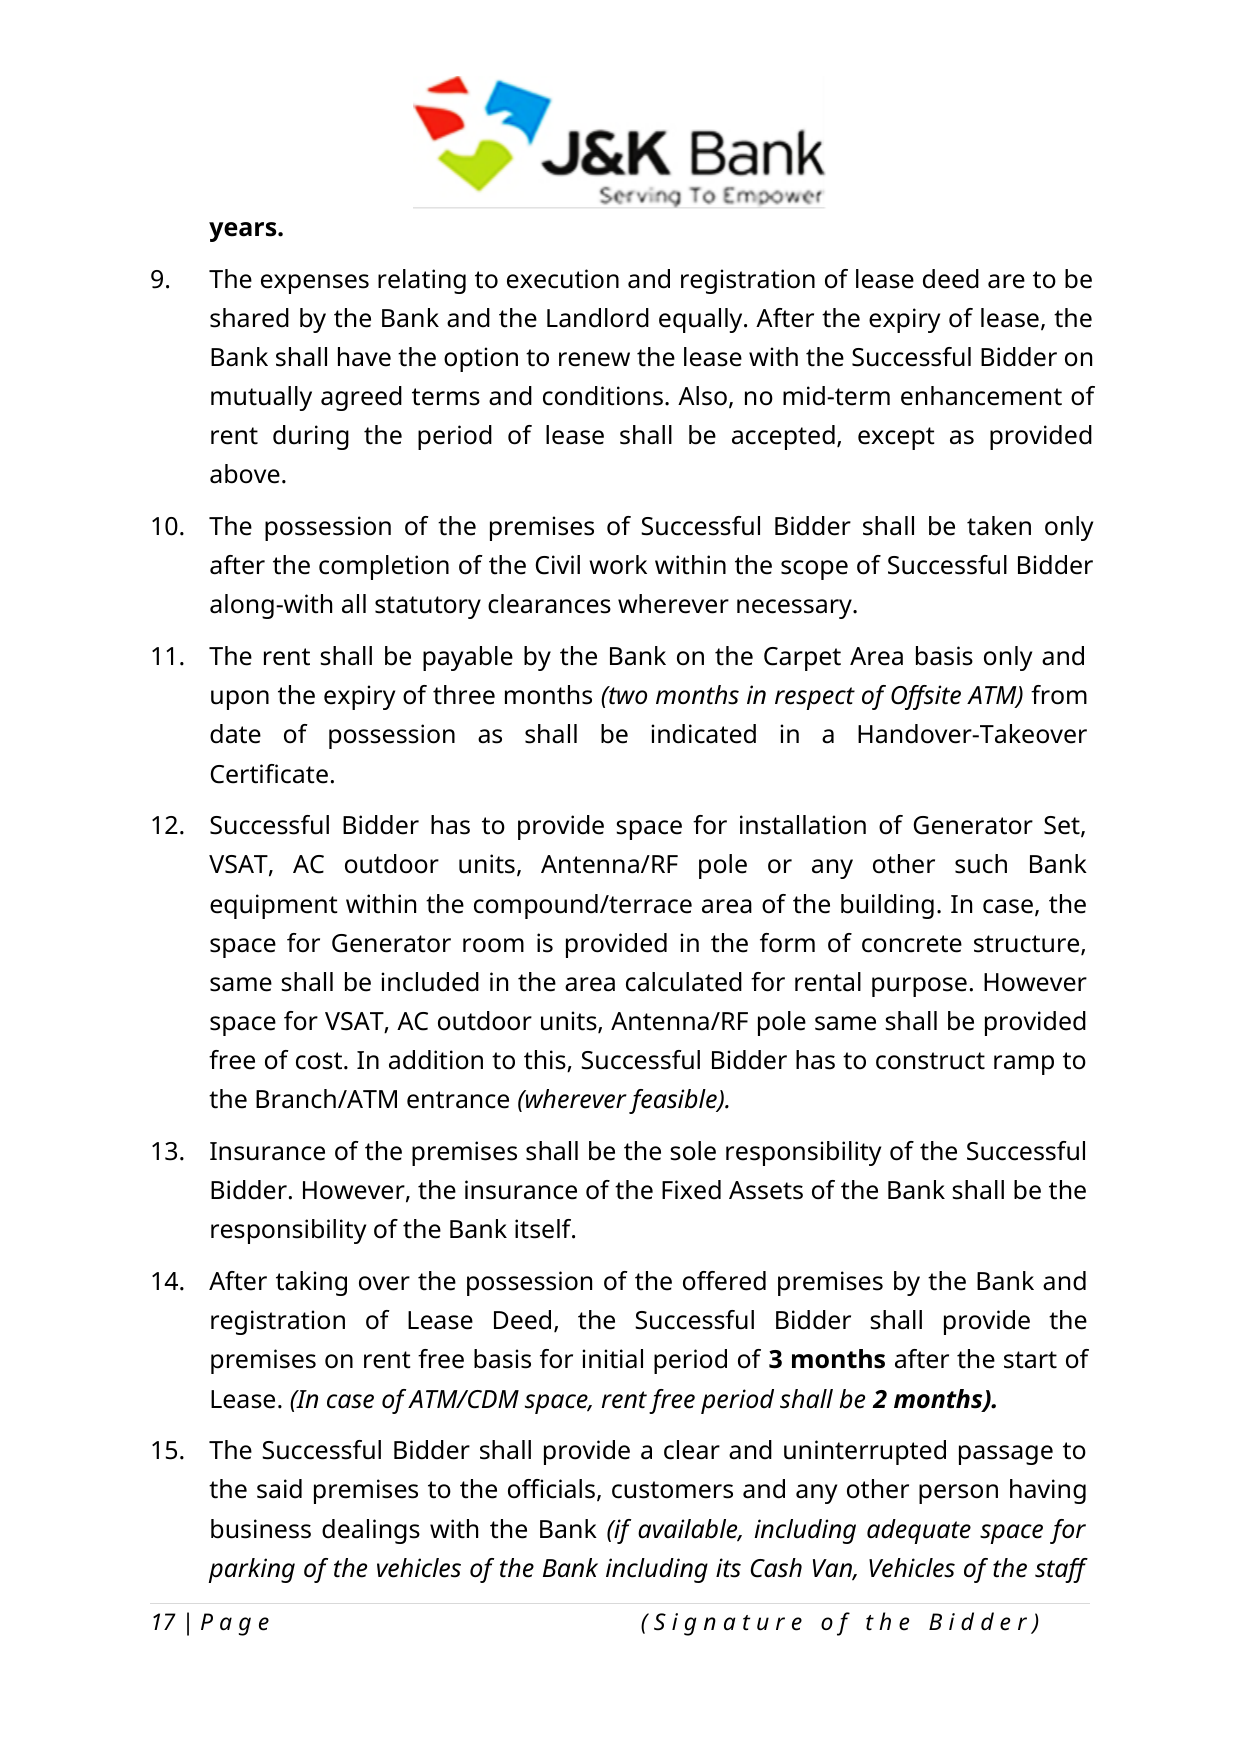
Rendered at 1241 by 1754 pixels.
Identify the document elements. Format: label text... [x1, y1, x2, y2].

picture [413, 76, 828, 210]
list Insurance of the premises shall be the sole responsibility of the Successful Bidder. However, the insurance of the Fixed Assets of the Bank shall be the responsibility of the Bank itself. [150, 1134, 1088, 1246]
list After taking over the possession of the offered premises by the Bank and registration of Lease Deed, the Successful Bidder shall provide the premises on rent free basis for initial period of 3 months after the start of Lease. (In case of ATM/CDM space, rent free period shall be 2 months). [150, 1264, 1088, 1415]
list The rent shall be payable by the Bank on the Carpet Area basis only and upon the expiry of three months (two months in respect of Offsite ATM) from date of possession as shall be indicated in a Handover-Takeover Certificate. [150, 639, 1088, 790]
list The possession of the premises of Successful Bidder shall be taken only after the completion of the Civil work within the scope of Successful Bidder along-with all statutory clearances wherever necessary. [150, 509, 1095, 621]
list Successful Bidder has to provide space for installation of Generator Set, VSAT, AC outdoor units, Antenna/RF pole or any other such Bank equipment within the compound/terrace area of the building. In case, the space for Generator room is provided in the form of concrete structure, same shall be included in the area calculated for rental purpose. However space for VSAT, AC outdoor units, Antenna/RF pole same shall be provided free of cost. In addition to this, Successful Bidder has to construct ramp to the Branch/ATM entrance (wherever feasible). [150, 808, 1088, 1116]
list The expenses relating to execution and registration of lease deed are to be shared by the Bank and the Landlord equally. After the expiry of lease, the Bank shall have the option to renew the lease with the Successful Bidder on mutually agreed terms and conditions. Also, no mid-term enhancement of rent during the period of lease shall be accepted, except as provided above. [150, 261, 1095, 491]
